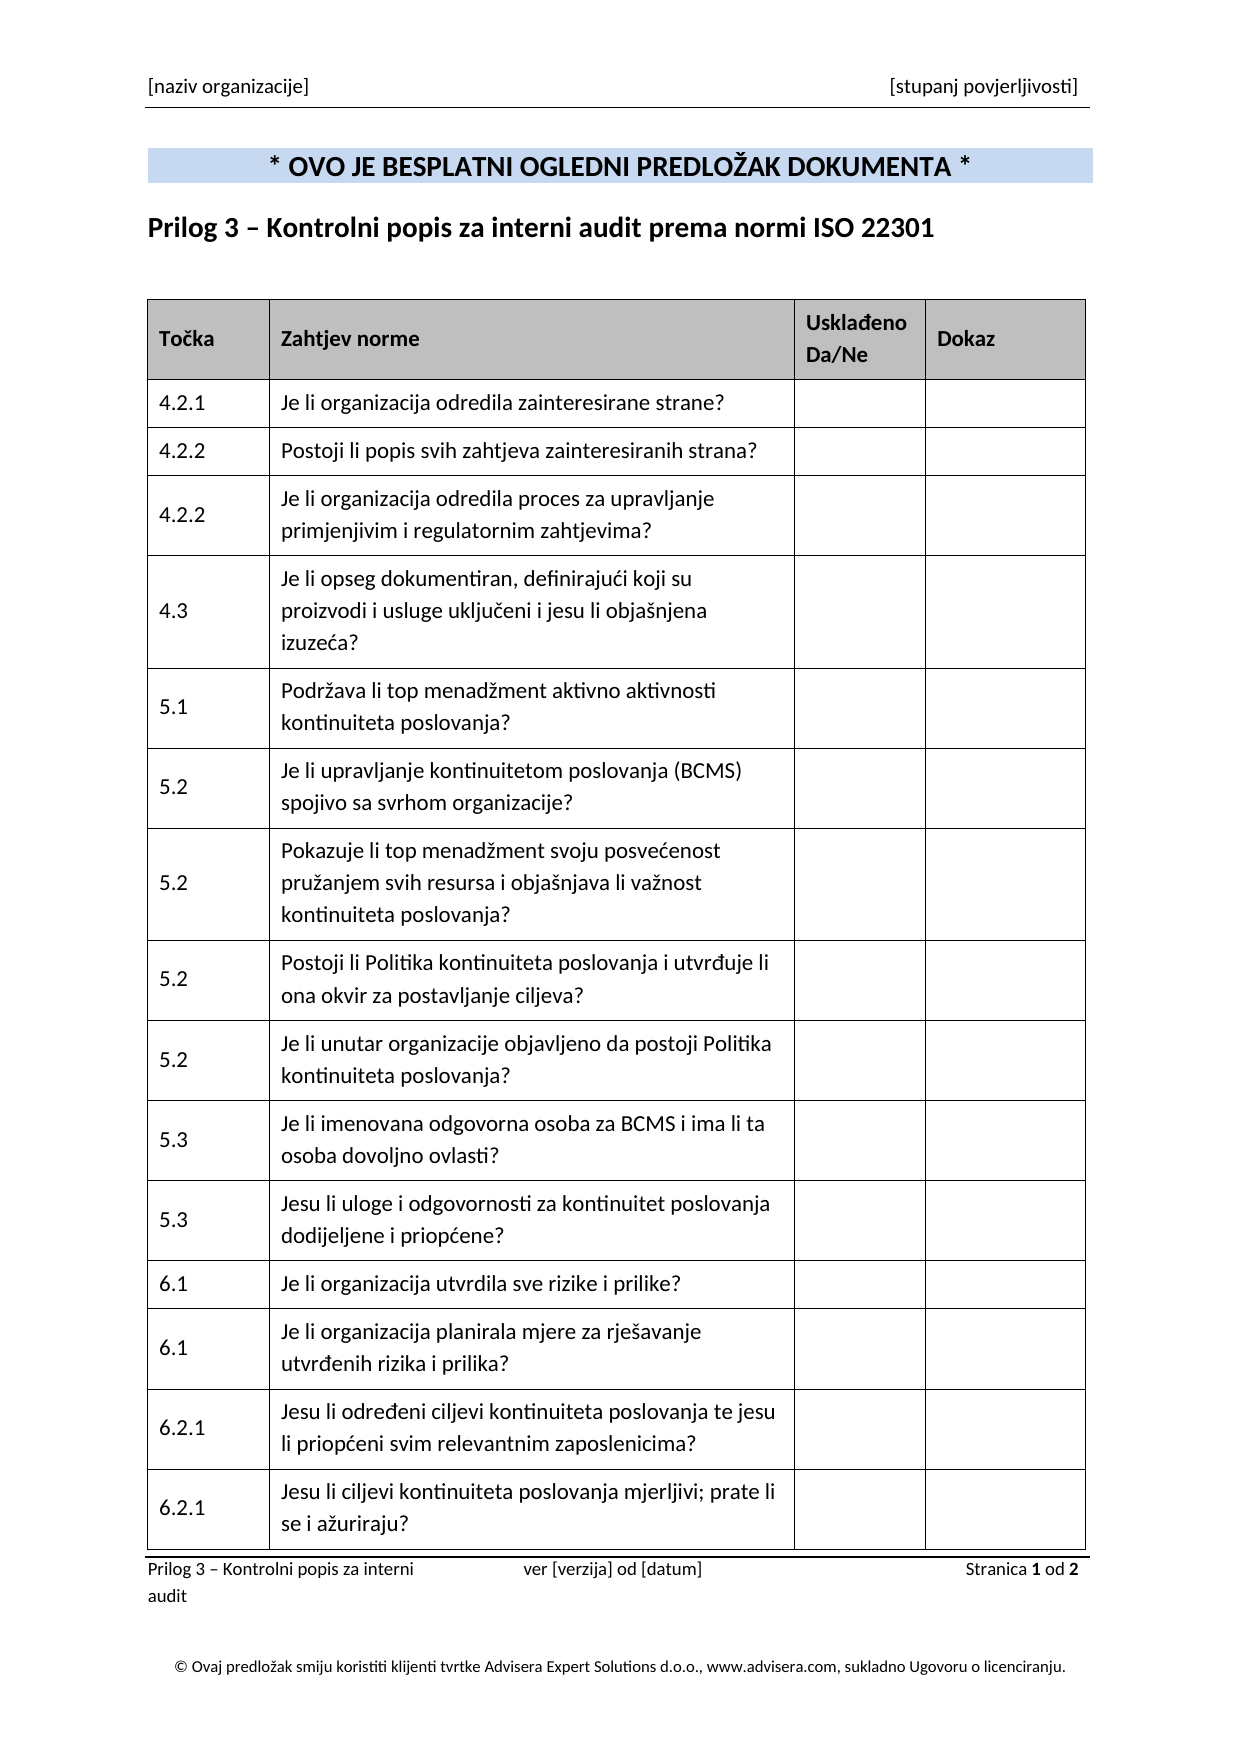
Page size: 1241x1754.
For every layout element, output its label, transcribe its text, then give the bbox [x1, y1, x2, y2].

table_cell 4.2.2 [148, 476, 269, 555]
table_cell Jesu li određeni ciljevi kontinuiteta poslovanja te jesu li priopćeni svim relevantnim zaposlenicima? [270, 1390, 794, 1468]
table_cell [926, 1390, 1085, 1468]
table_cell 5.1 [148, 669, 269, 748]
table_cell Je li organizacija planirala mjere za rješavanje utvrđenih rizika i prilika? [270, 1309, 794, 1388]
table_cell [795, 1181, 925, 1260]
table_cell 5.2 [148, 1021, 269, 1100]
table_cell Jesu li ciljevi kontinuiteta poslovanja mjerljivi; prate li se i ažuriraju? [270, 1470, 794, 1549]
table_cell Je li opseg dokumentiran, definirajući koji su proizvodi i usluge uključeni i jesu li objašnjena izuzeća? [270, 556, 794, 667]
table_cell [795, 669, 925, 748]
table_cell [795, 1309, 925, 1388]
table_cell Postoji li popis svih zahtjeva zainteresiranih strana? [270, 428, 794, 475]
table_cell Je li unutar organizacije objavljeno da postoji Politika kontinuiteta poslovanja? [270, 1021, 794, 1100]
table_cell [795, 476, 925, 555]
text Prilog 3 – Kontrolni popis za interni audit prema normi ISO 22301 [148, 209, 1093, 245]
table_header Dokaz [926, 300, 1085, 379]
table_cell [926, 380, 1085, 427]
table_cell 6.1 [148, 1261, 269, 1308]
table_cell 5.3 [148, 1181, 269, 1260]
table_cell [926, 1261, 1085, 1308]
table_cell [926, 829, 1085, 940]
table_header Usklađeno Da/Ne [795, 300, 925, 379]
table_header Točka [148, 300, 269, 379]
table_cell 5.2 [148, 941, 269, 1020]
table_cell Podržava li top menadžment aktivno aktivnosti kontinuiteta poslovanja? [270, 669, 794, 748]
table_cell 4.3 [148, 556, 269, 667]
table_cell 5.2 [148, 829, 269, 940]
table_cell [926, 476, 1085, 555]
table_cell 4.2.2 [148, 428, 269, 475]
table_cell 6.2.1 [148, 1390, 269, 1468]
table_cell [926, 556, 1085, 667]
table_cell Je li imenovana odgovorna osoba za BCMS i ima li ta osoba dovoljno ovlasti? [270, 1101, 794, 1180]
table_cell [795, 829, 925, 940]
table_cell [795, 556, 925, 667]
table_cell 6.2.1 [148, 1470, 269, 1549]
table_cell Je li organizacija odredila zainteresirane strane? [270, 380, 794, 427]
table_cell [926, 1470, 1085, 1549]
table_cell [795, 380, 925, 427]
table_cell Pokazuje li top menadžment svoju posvećenost pružanjem svih resursa i objašnjava li važnost kontinuiteta poslovanja? [270, 829, 794, 940]
table_cell 5.3 [148, 1101, 269, 1180]
table_cell [795, 941, 925, 1020]
table_cell [795, 749, 925, 828]
table_cell [795, 1470, 925, 1549]
table_header Zahtjev norme [270, 300, 794, 379]
table_cell [795, 1261, 925, 1308]
table_cell [926, 1021, 1085, 1100]
table_cell [926, 1181, 1085, 1260]
table_cell Je li upravljanje kontinuitetom poslovanja (BCMS) spojivo sa svrhom organizacije? [270, 749, 794, 828]
table_cell [926, 669, 1085, 748]
table_cell [926, 1309, 1085, 1388]
table_cell [795, 1390, 925, 1468]
table_cell Jesu li uloge i odgovornosti za kontinuitet poslovanja dodijeljene i priopćene? [270, 1181, 794, 1260]
text * OVO JE BESPLATNI OGLEDNI PREDLOŽAK DOKUMENTA * [148, 148, 1093, 183]
table_cell [795, 1021, 925, 1100]
table_cell 6.1 [148, 1309, 269, 1388]
table_cell Postoji li Politika kontinuiteta poslovanja i utvrđuje li ona okvir za postavljanje ciljeva? [270, 941, 794, 1020]
table_cell [926, 749, 1085, 828]
table_cell 4.2.1 [148, 380, 269, 427]
table_cell [795, 428, 925, 475]
table_cell 5.2 [148, 749, 269, 828]
table_cell [795, 1101, 925, 1180]
table_cell [926, 428, 1085, 475]
table_cell [926, 941, 1085, 1020]
table_cell [926, 1101, 1085, 1180]
table_cell Je li organizacija utvrdila sve rizike i prilike? [270, 1261, 794, 1308]
table_cell Je li organizacija odredila proces za upravljanje primjenjivim i regulatornim zahtjevima? [270, 476, 794, 555]
